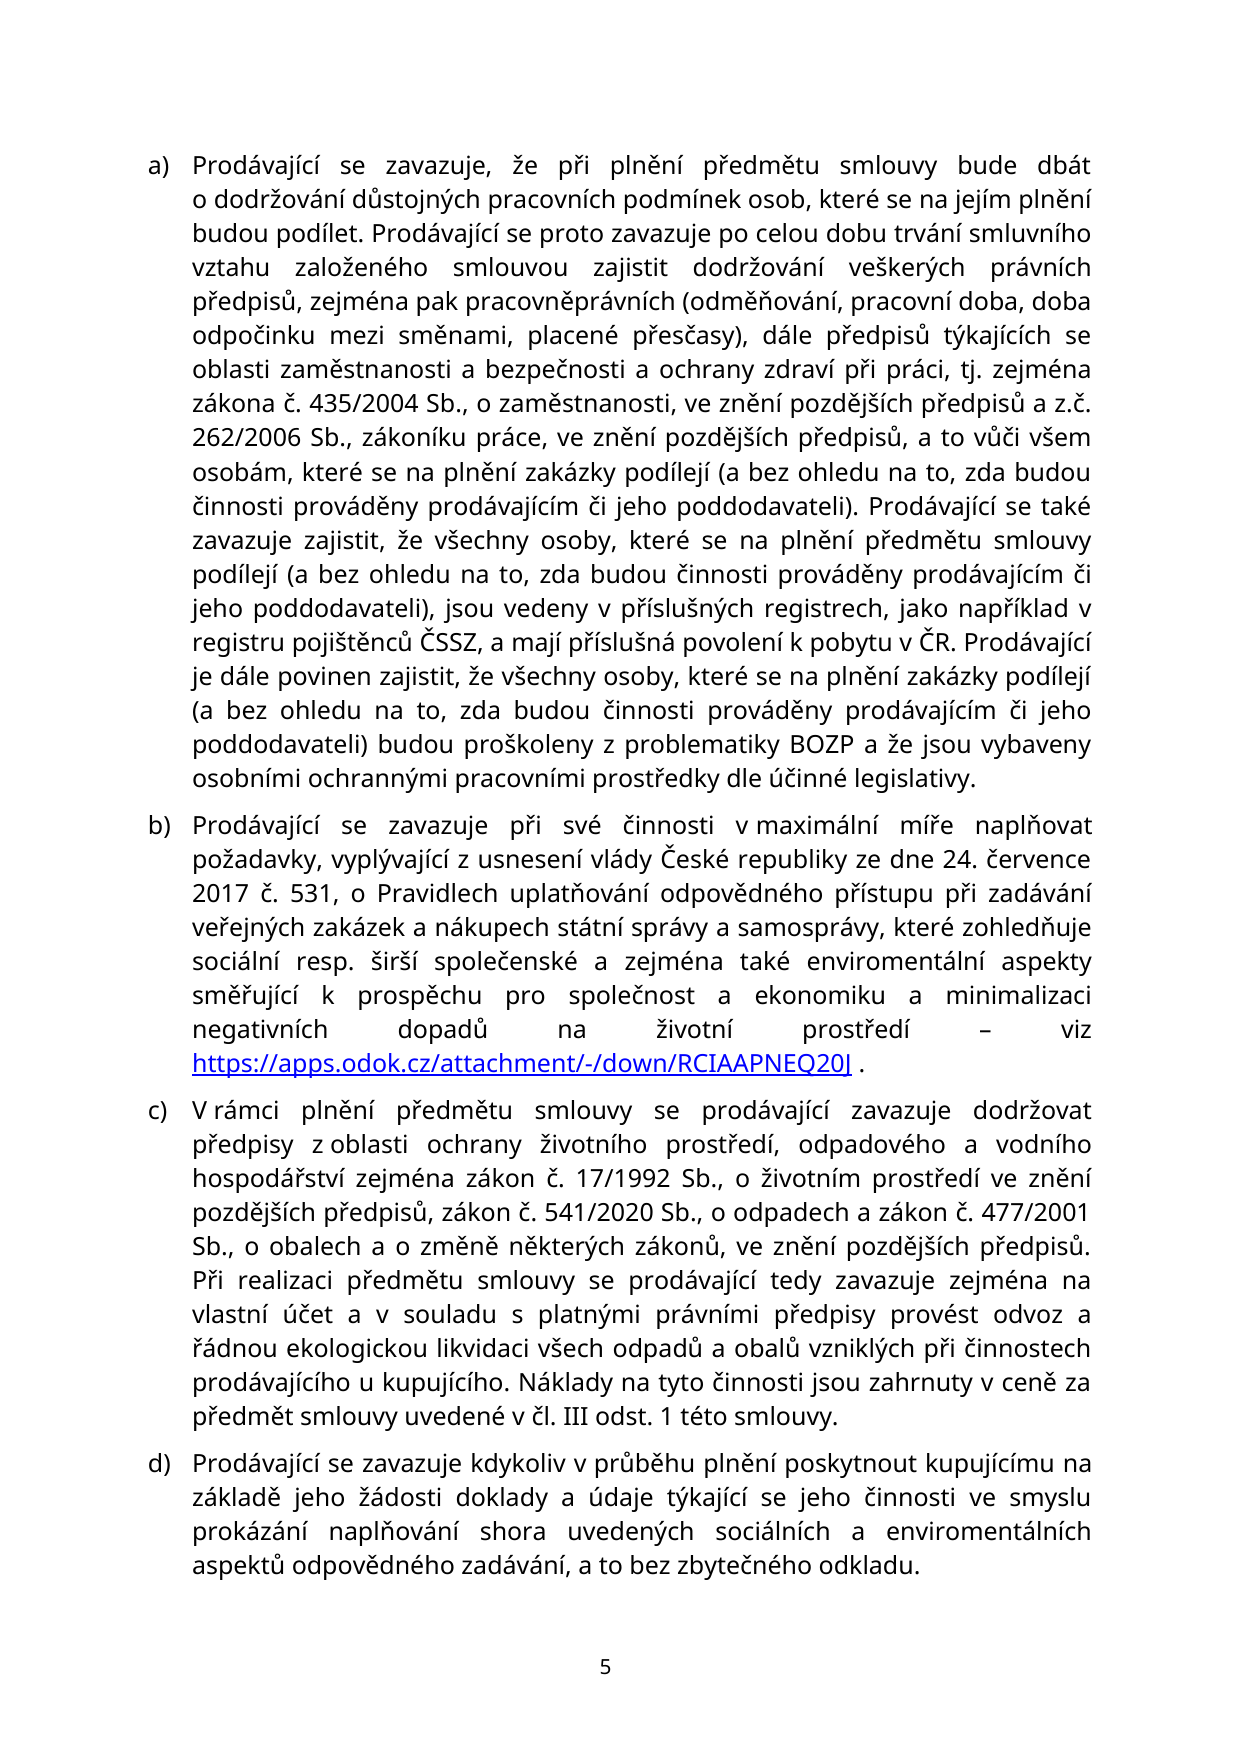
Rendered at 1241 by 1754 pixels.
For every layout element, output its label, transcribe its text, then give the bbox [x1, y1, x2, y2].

list Prodávající se zavazuje při své činnosti v maximální míře naplňovat požadavky, vyplývající z usnesení vlády České republiky ze dne 24. července 2017 č. 531, o Pravidlech uplatňování odpovědného přístupu při zadávání veřejných zakázek a nákupech státní správy a samosprávy, které zohledňuje sociální resp. širší společenské a zejména také enviromentální aspekty směřující k prospěchu pro společnost a ekonomiku a minimalizaci negativních dopadů na životní prostředí – viz https://apps.odok.cz/attachment/-/down/RCIAAPNEQ20J . [148, 807, 1093, 1080]
list V rámci plnění předmětu smlouvy se prodávající zavazuje dodržovat předpisy z oblasti ochrany životního prostředí, odpadového a vodního hospodářství zejména zákon č. 17/1992 Sb., o životním prostředí ve znění pozdějších předpisů, zákon č. 541/2020 Sb., o odpadech a zákon č. 477/2001 Sb., o obalech a o změně některých zákonů, ve znění pozdějších předpisů. Při realizaci předmětu smlouvy se prodávající tedy zavazuje zejména na vlastní účet a v souladu s platnými právními předpisy provést odvoz a řádnou ekologickou likvidaci všech odpadů a obalů vzniklých při činnostech prodávajícího u kupujícího. Náklady na tyto činnosti jsou zahrnuty v ceně za předmět smlouvy uvedené v čl. III odst. 1 této smlouvy. [148, 1092, 1093, 1433]
list Prodávající se zavazuje kdykoliv v průběhu plnění poskytnout kupujícímu na základě jeho žádosti doklady a údaje týkající se jeho činnosti ve smyslu prokázání naplňování shora uvedených sociálních a enviromentálních aspektů odpovědného zadávání, a to bez zbytečného odkladu. [148, 1445, 1093, 1582]
list Prodávající se zavazuje, že při plnění předmětu smlouvy bude dbát o dodržování důstojných pracovních podmínek osob, které se na jejím plnění budou podílet. Prodávající se proto zavazuje po celou dobu trvání smluvního vztahu založeného smlouvou zajistit dodržování veškerých právních předpisů, zejména pak pracovněprávních (odměňování, pracovní doba, doba odpočinku mezi směnami, placené přesčasy), dále předpisů týkajících se oblasti zaměstnanosti a bezpečnosti a ochrany zdraví při práci, tj. zejména zákona č. 435/2004 Sb., o zaměstnanosti, ve znění pozdějších předpisů a z.č. 262/2006 Sb., zákoníku práce, ve znění pozdějších předpisů, a to vůči všem osobám, které se na plnění zakázky podílejí (a bez ohledu na to, zda budou činnosti prováděny prodávajícím či jeho poddodavateli). Prodávající se také zavazuje zajistit, že všechny osoby, které se na plnění předmětu smlouvy podílejí (a bez ohledu na to, zda budou činnosti prováděny prodávajícím či jeho poddodavateli), jsou vedeny v příslušných registrech, jako například v registru pojištěnců ČSSZ, a mají příslušná povolení k pobytu v ČR. Prodávající je dále povinen zajistit, že všechny osoby, které se na plnění zakázky podílejí (a bez ohledu na to, zda budou činnosti prováděny prodávajícím či jeho poddodavateli) budou proškoleny z problematiky BOZP a že jsou vybaveny osobními ochrannými pracovními prostředky dle účinné legislativy. [148, 148, 1093, 795]
